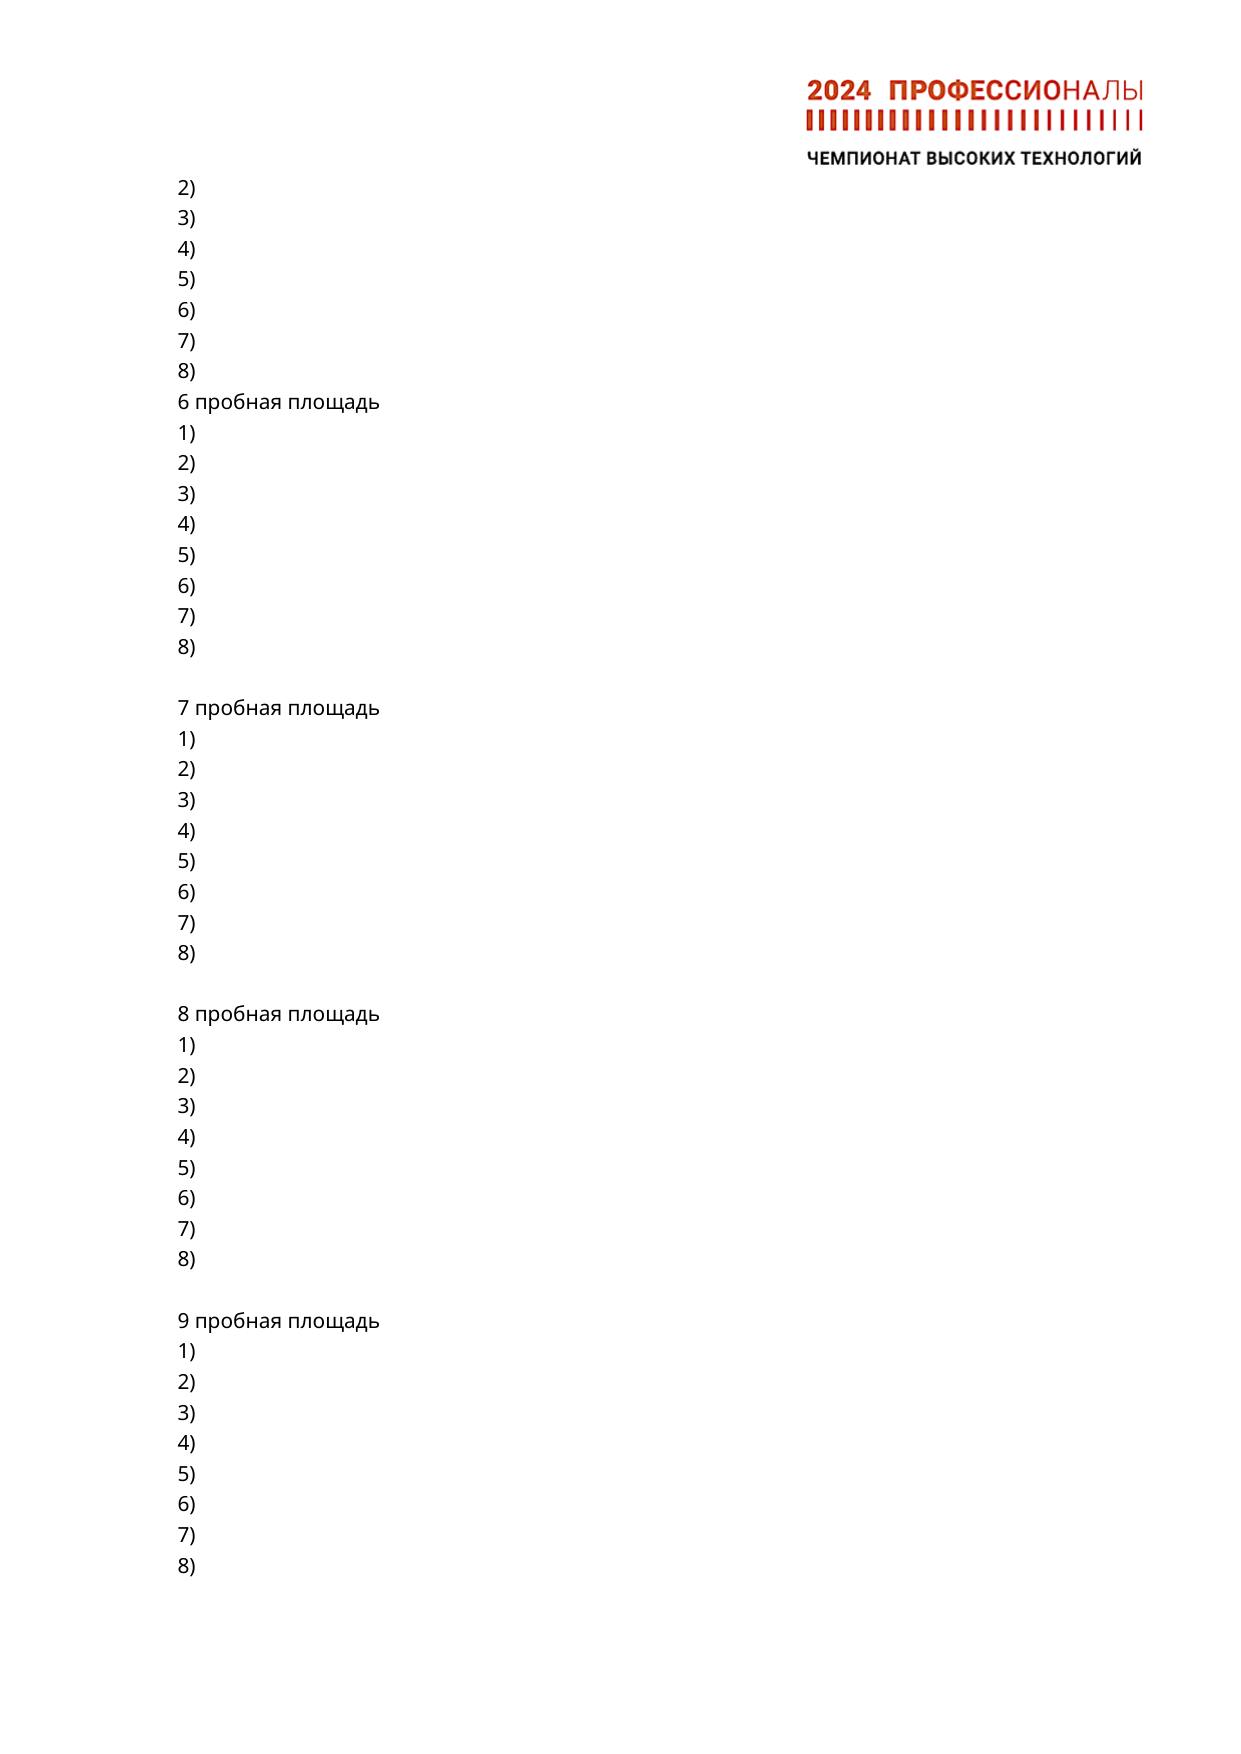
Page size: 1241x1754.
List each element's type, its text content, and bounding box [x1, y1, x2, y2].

picture [801, 73, 1152, 173]
text 6) [177, 877, 1152, 906]
text 6) [177, 1183, 1152, 1212]
text 2) [177, 173, 1152, 201]
text 7) [177, 908, 1152, 936]
text 2) [177, 448, 1152, 477]
text 7) [177, 1214, 1152, 1242]
text 8) [177, 632, 1152, 661]
text 3) [177, 1091, 1152, 1120]
text 4) [177, 1122, 1152, 1151]
text 1) [177, 724, 1152, 752]
text 4) [177, 509, 1152, 538]
text 3) [177, 203, 1152, 232]
text 6) [177, 571, 1152, 599]
text 5) [177, 1459, 1152, 1487]
text 8) [177, 938, 1152, 967]
text 8) [177, 1244, 1152, 1273]
text 6) [177, 295, 1152, 324]
text 3) [177, 479, 1152, 507]
text 6) [177, 1489, 1152, 1518]
text 5) [177, 540, 1152, 569]
text 3) [177, 785, 1152, 814]
text 4) [177, 816, 1152, 844]
text 7) [177, 601, 1152, 630]
text 2) [177, 1367, 1152, 1396]
text 6 пробная площадь [177, 387, 1152, 416]
text 7) [177, 326, 1152, 354]
text 7) [177, 1520, 1152, 1549]
text 1) [177, 418, 1152, 446]
text 8) [177, 356, 1152, 385]
text 5) [177, 1153, 1152, 1181]
text 8 пробная площадь [177, 999, 1152, 1028]
text 7 пробная площадь [177, 693, 1152, 722]
text 9 пробная площадь [177, 1306, 1152, 1334]
text 8) [177, 1551, 1152, 1579]
text 4) [177, 234, 1152, 262]
text 4) [177, 1428, 1152, 1457]
text 3) [177, 1398, 1152, 1426]
text 5) [177, 846, 1152, 875]
text 5) [177, 264, 1152, 293]
text 2) [177, 1061, 1152, 1089]
text 1) [177, 1030, 1152, 1059]
text 1) [177, 1336, 1152, 1365]
text 2) [177, 754, 1152, 783]
